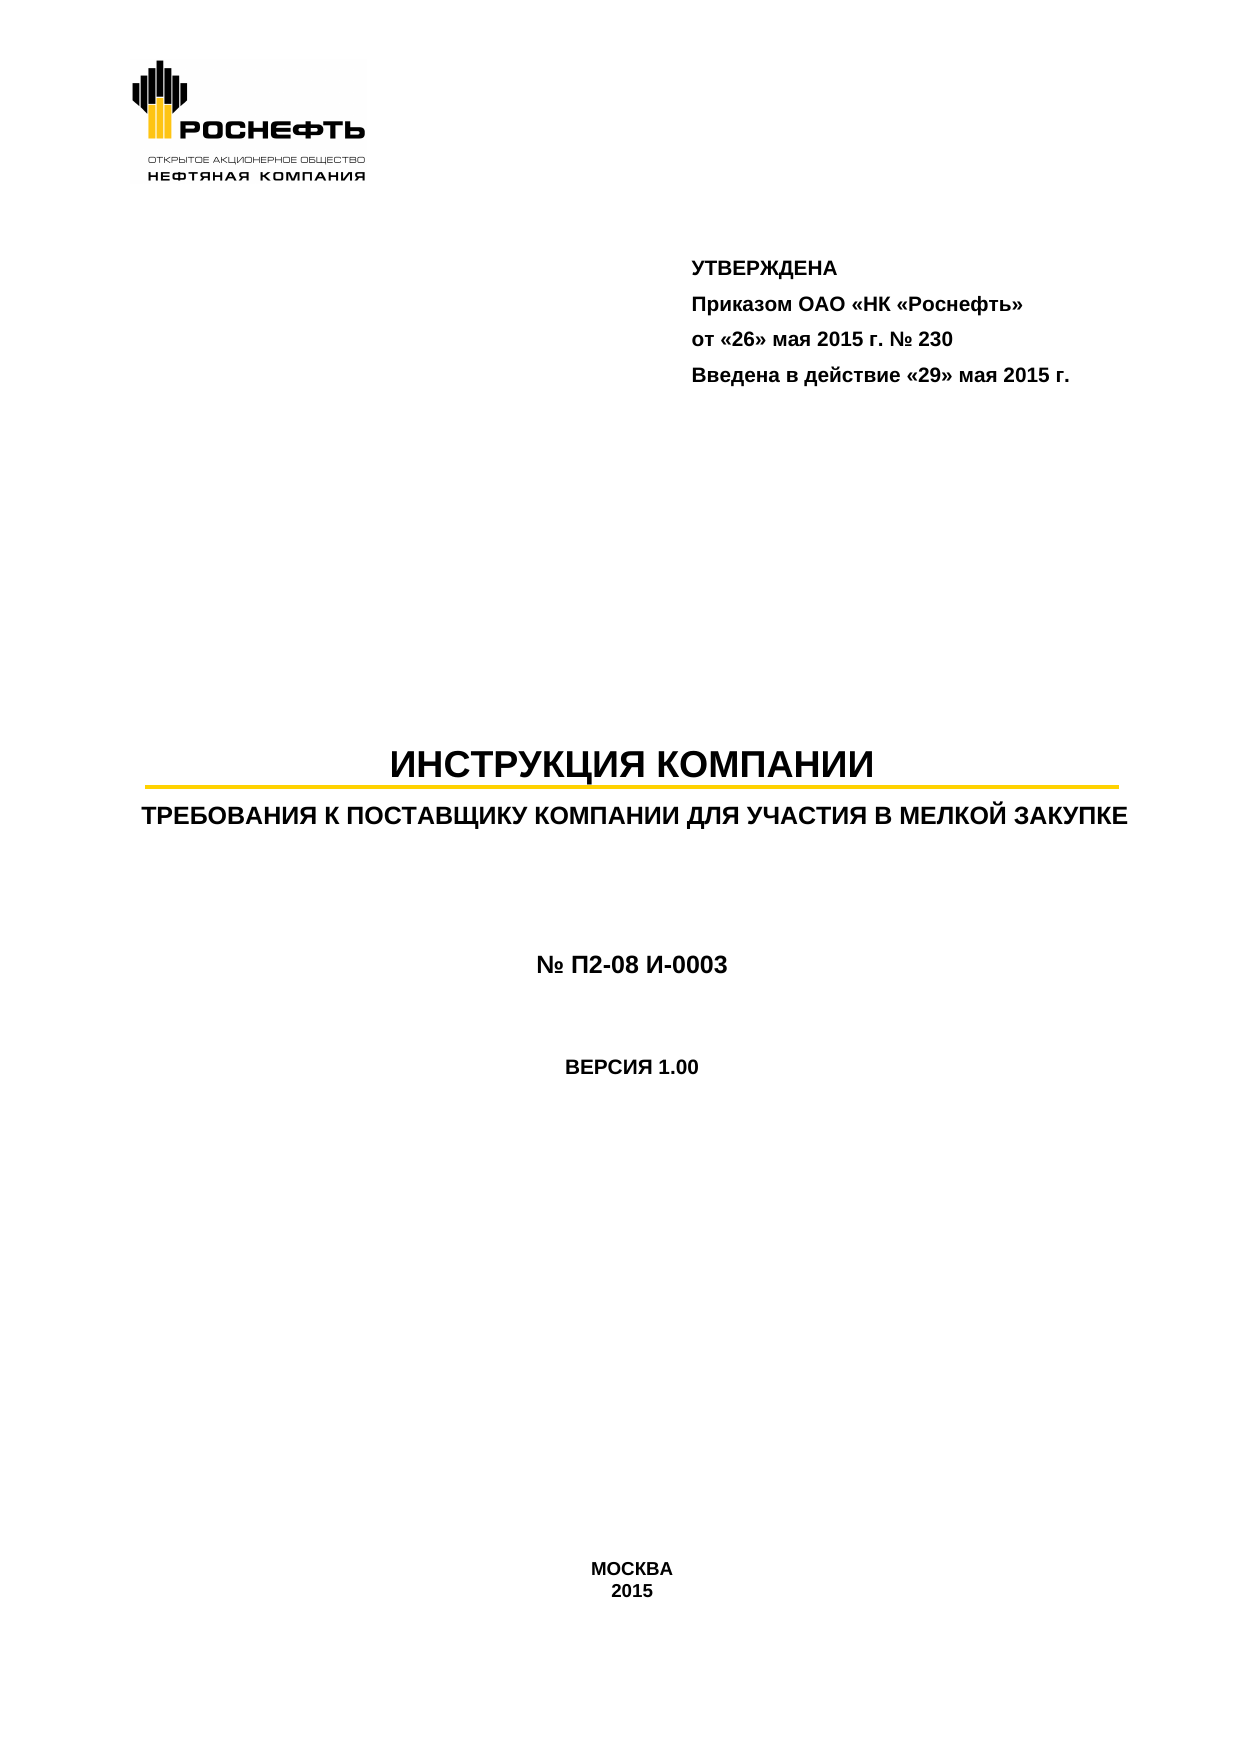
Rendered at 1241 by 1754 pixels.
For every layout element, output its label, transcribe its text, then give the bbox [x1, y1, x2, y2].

text 2015 [130, 1580, 1134, 1601]
text № П2-08 И-0003 [130, 949, 1134, 978]
text ВЕРСИЯ 1.00 [130, 1055, 1134, 1079]
text от «26» мая 2015 г. № 230 [691, 327, 1134, 351]
text Введена в действие «29» мая 2015 г. [691, 363, 1134, 387]
table_header ИНСТРУКЦИЯ КОМПАНИИ [145, 742, 1119, 785]
text ТРЕБОВАНИЯ к поставщику Компании для участия в мелкой закупке [136, 801, 1134, 830]
text Приказом ОАО «НК «Роснефть» [691, 291, 1134, 315]
text УТВЕРЖДЕНА [691, 255, 1134, 279]
text МОСКВА [130, 1558, 1134, 1580]
